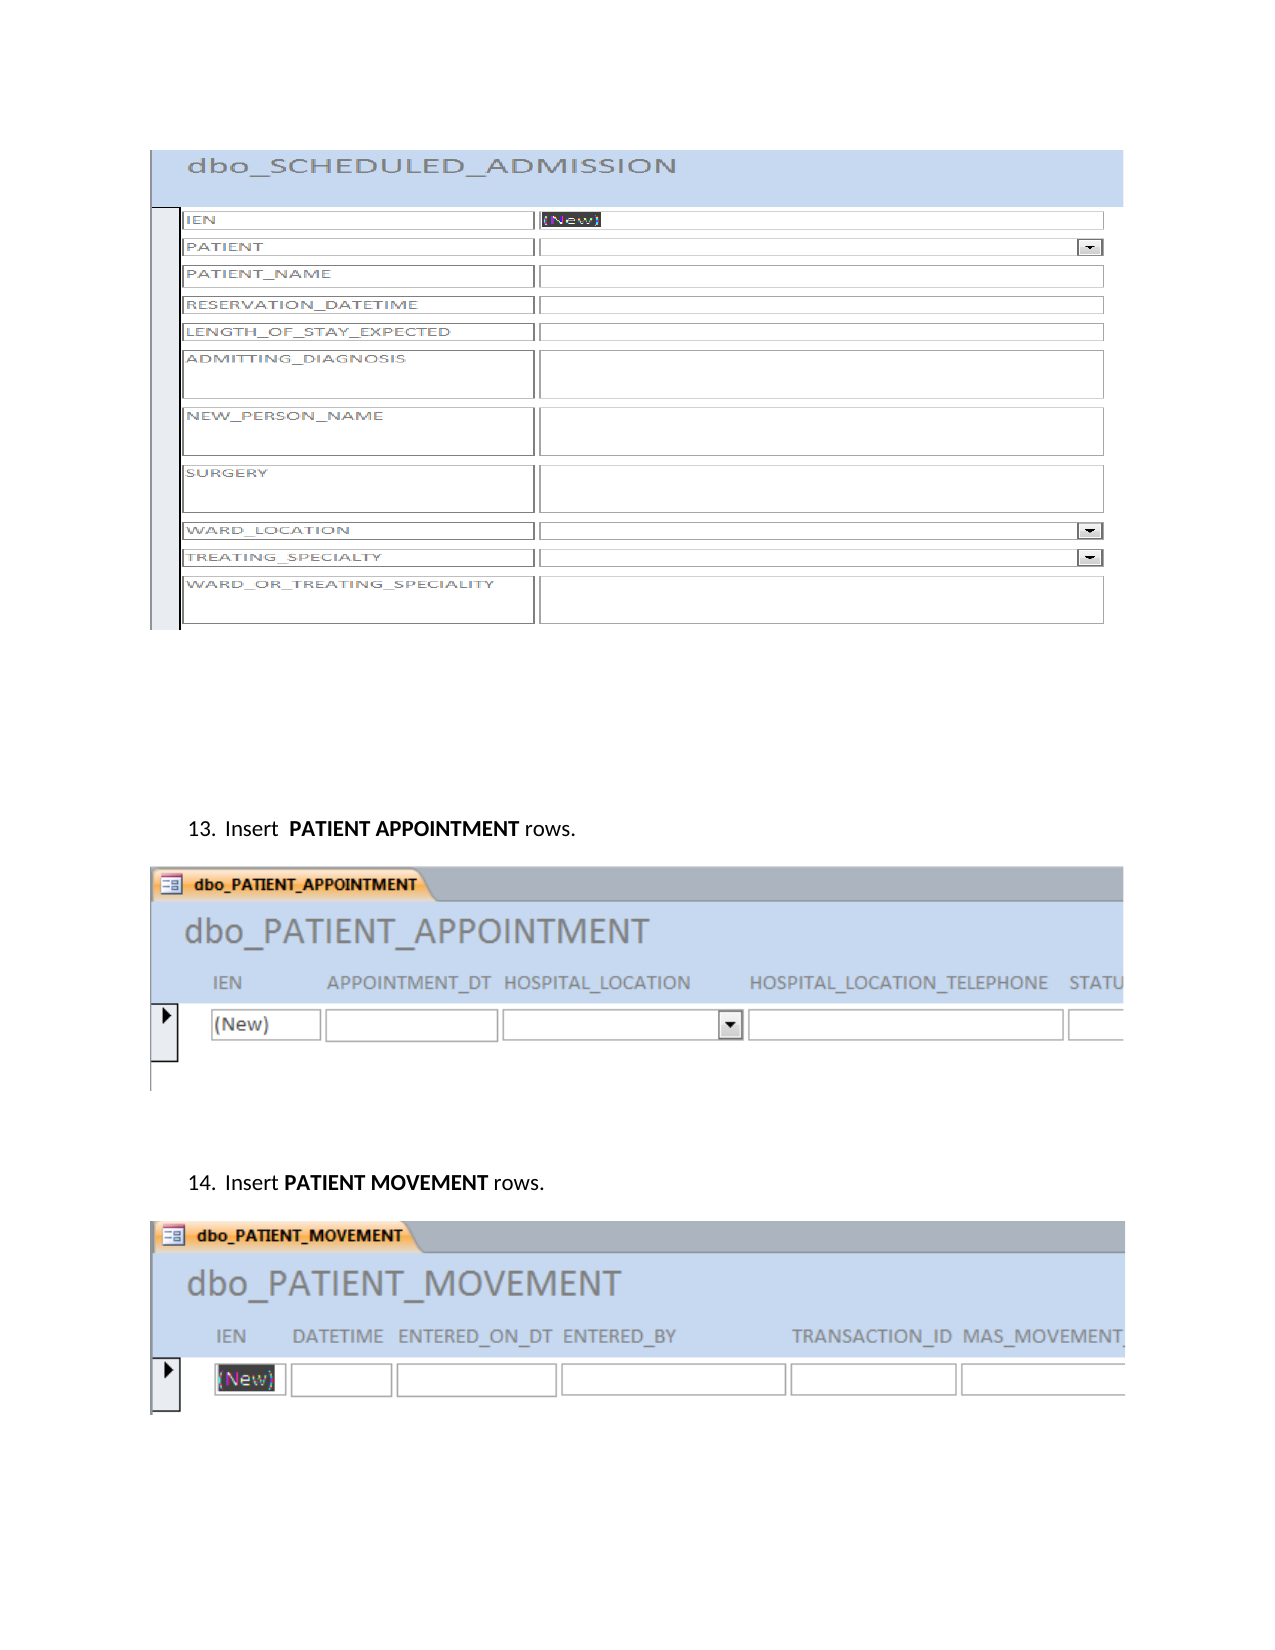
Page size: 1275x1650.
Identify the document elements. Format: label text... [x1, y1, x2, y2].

picture [150, 866, 1124, 1091]
list Insert PATIENT MOVEMENT rows. [187, 1168, 1125, 1196]
list Insert PATIENT APPOINTMENT rows. [187, 814, 1125, 842]
picture [150, 150, 1124, 630]
picture [150, 1221, 1125, 1415]
